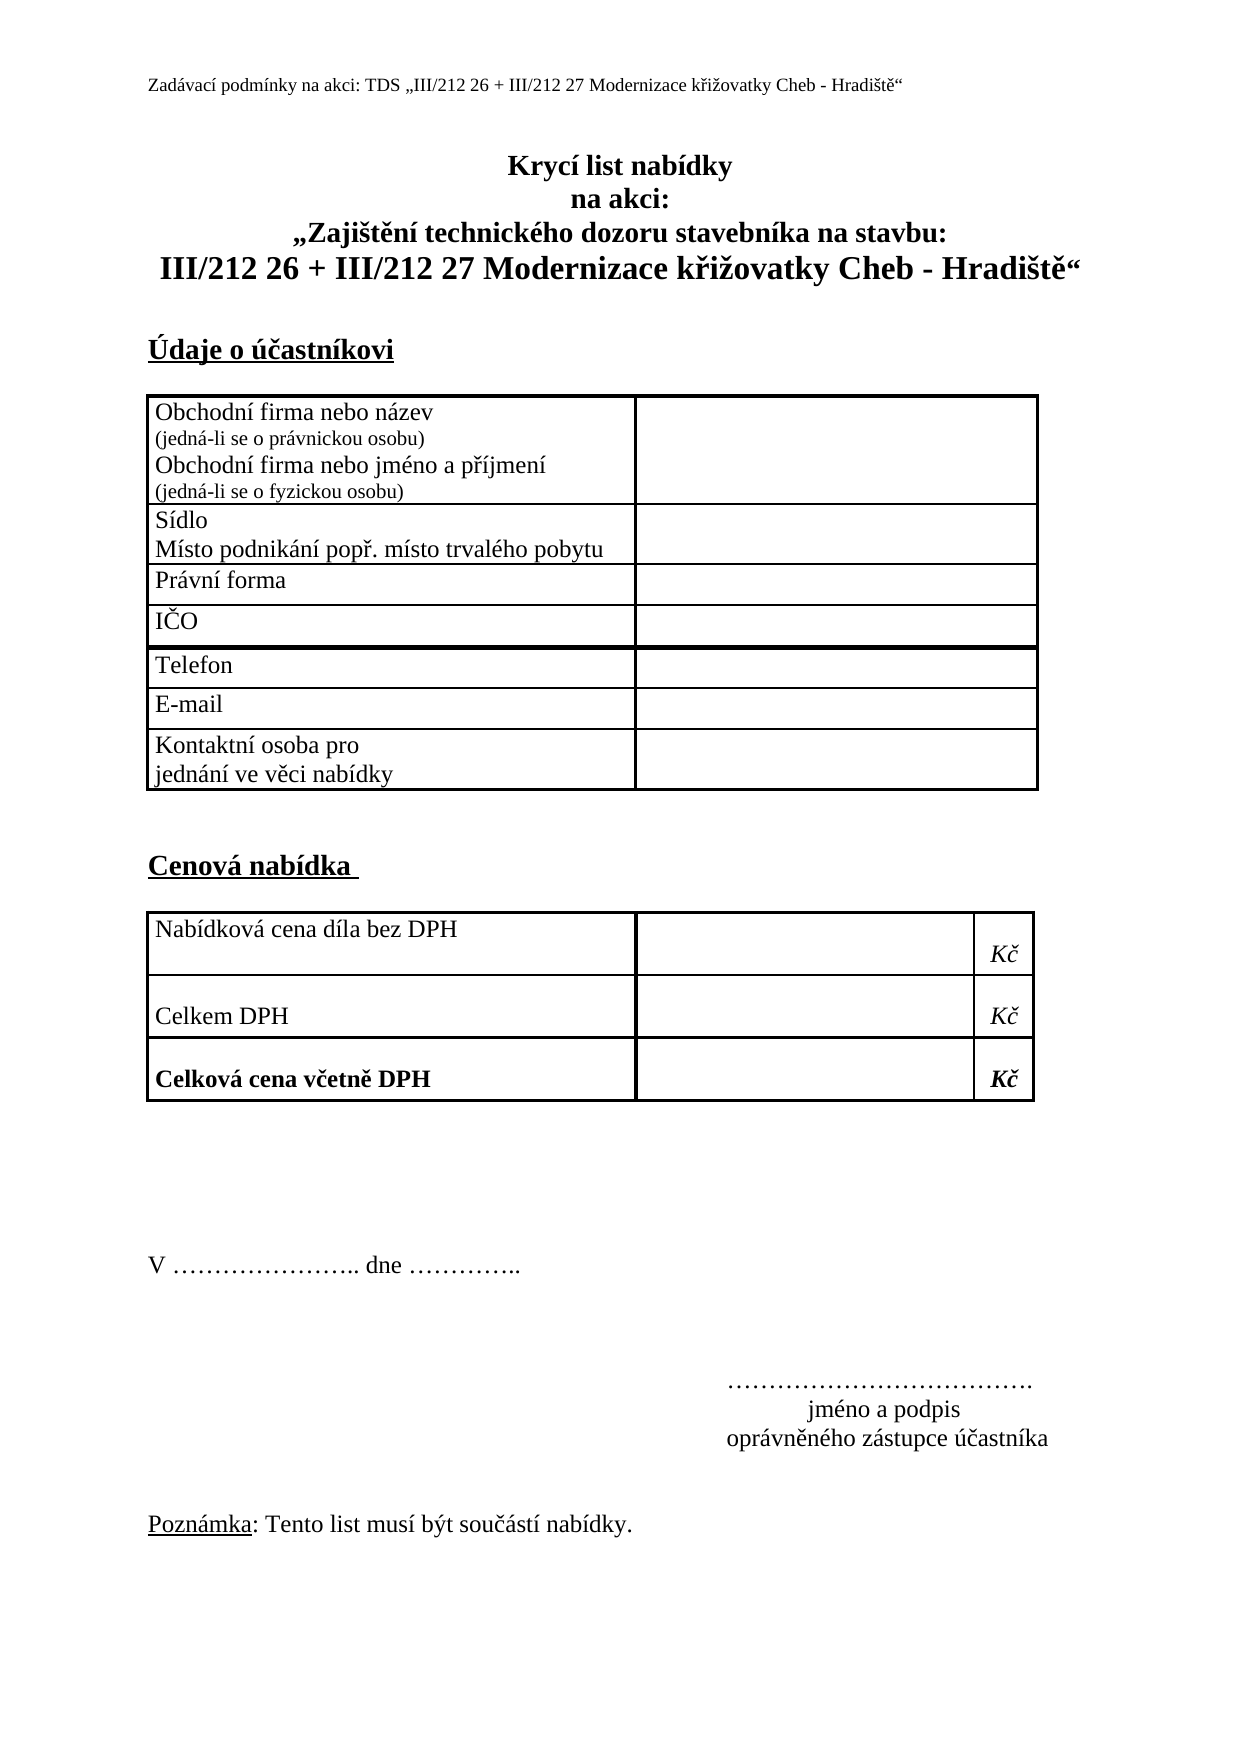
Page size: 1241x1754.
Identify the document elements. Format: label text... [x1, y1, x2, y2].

table_cell [638, 1039, 973, 1099]
table_cell [637, 689, 1036, 728]
table_cell Právní forma [149, 565, 634, 604]
text III/212 26 + III/212 27 Modernizace křižovatky Cheb - Hradiště“ [148, 248, 1093, 287]
table_cell E-mail [149, 689, 634, 728]
table_cell Kč [975, 976, 1032, 1036]
table_header [637, 398, 1036, 503]
table_header Nabídková cena díla bez DPH [149, 914, 634, 974]
text oprávněného zástupce účastníka [590, 1423, 1093, 1452]
table_cell [637, 565, 1036, 604]
text „Zajištění technického dozoru stavebníka na stavbu: [148, 215, 1093, 248]
text Poznámka: Tento list musí být součástí nabídky. [148, 1509, 1093, 1538]
table_cell [637, 650, 1036, 687]
subtitle Údaje o účastníkovi [148, 332, 1093, 366]
table_cell Kontaktní osoba pro jednání ve věci nabídky [149, 730, 634, 788]
table_cell Sídlo Místo podnikání popř. místo trvalého pobytu [149, 505, 634, 563]
text ………………………………. [664, 1366, 1093, 1394]
table_cell IČO [149, 606, 634, 645]
table_cell [637, 606, 1036, 645]
subtitle Cenová nabídka [148, 848, 1093, 882]
table_header Obchodní firma nebo název (jedná-li se o právnickou osobu) Obchodní firma nebo jméno a příjmení (jedná-li se o fyzickou osobu) [149, 398, 634, 503]
table_cell Kč [975, 1039, 1032, 1099]
table_cell [637, 730, 1036, 788]
text na akci: [148, 181, 1093, 215]
table_cell [638, 976, 973, 1036]
table_cell Telefon [149, 650, 634, 687]
table_cell [637, 505, 1036, 563]
table_cell Celkem DPH [149, 976, 634, 1036]
table_header Kč [975, 914, 1032, 974]
table_header [638, 914, 973, 974]
text jméno a podpis [590, 1394, 1093, 1423]
table_cell Celková cena včetně DPH [149, 1039, 634, 1099]
text Krycí list nabídky [148, 148, 1093, 181]
text V ………………….. dne ………….. [148, 1251, 1093, 1279]
